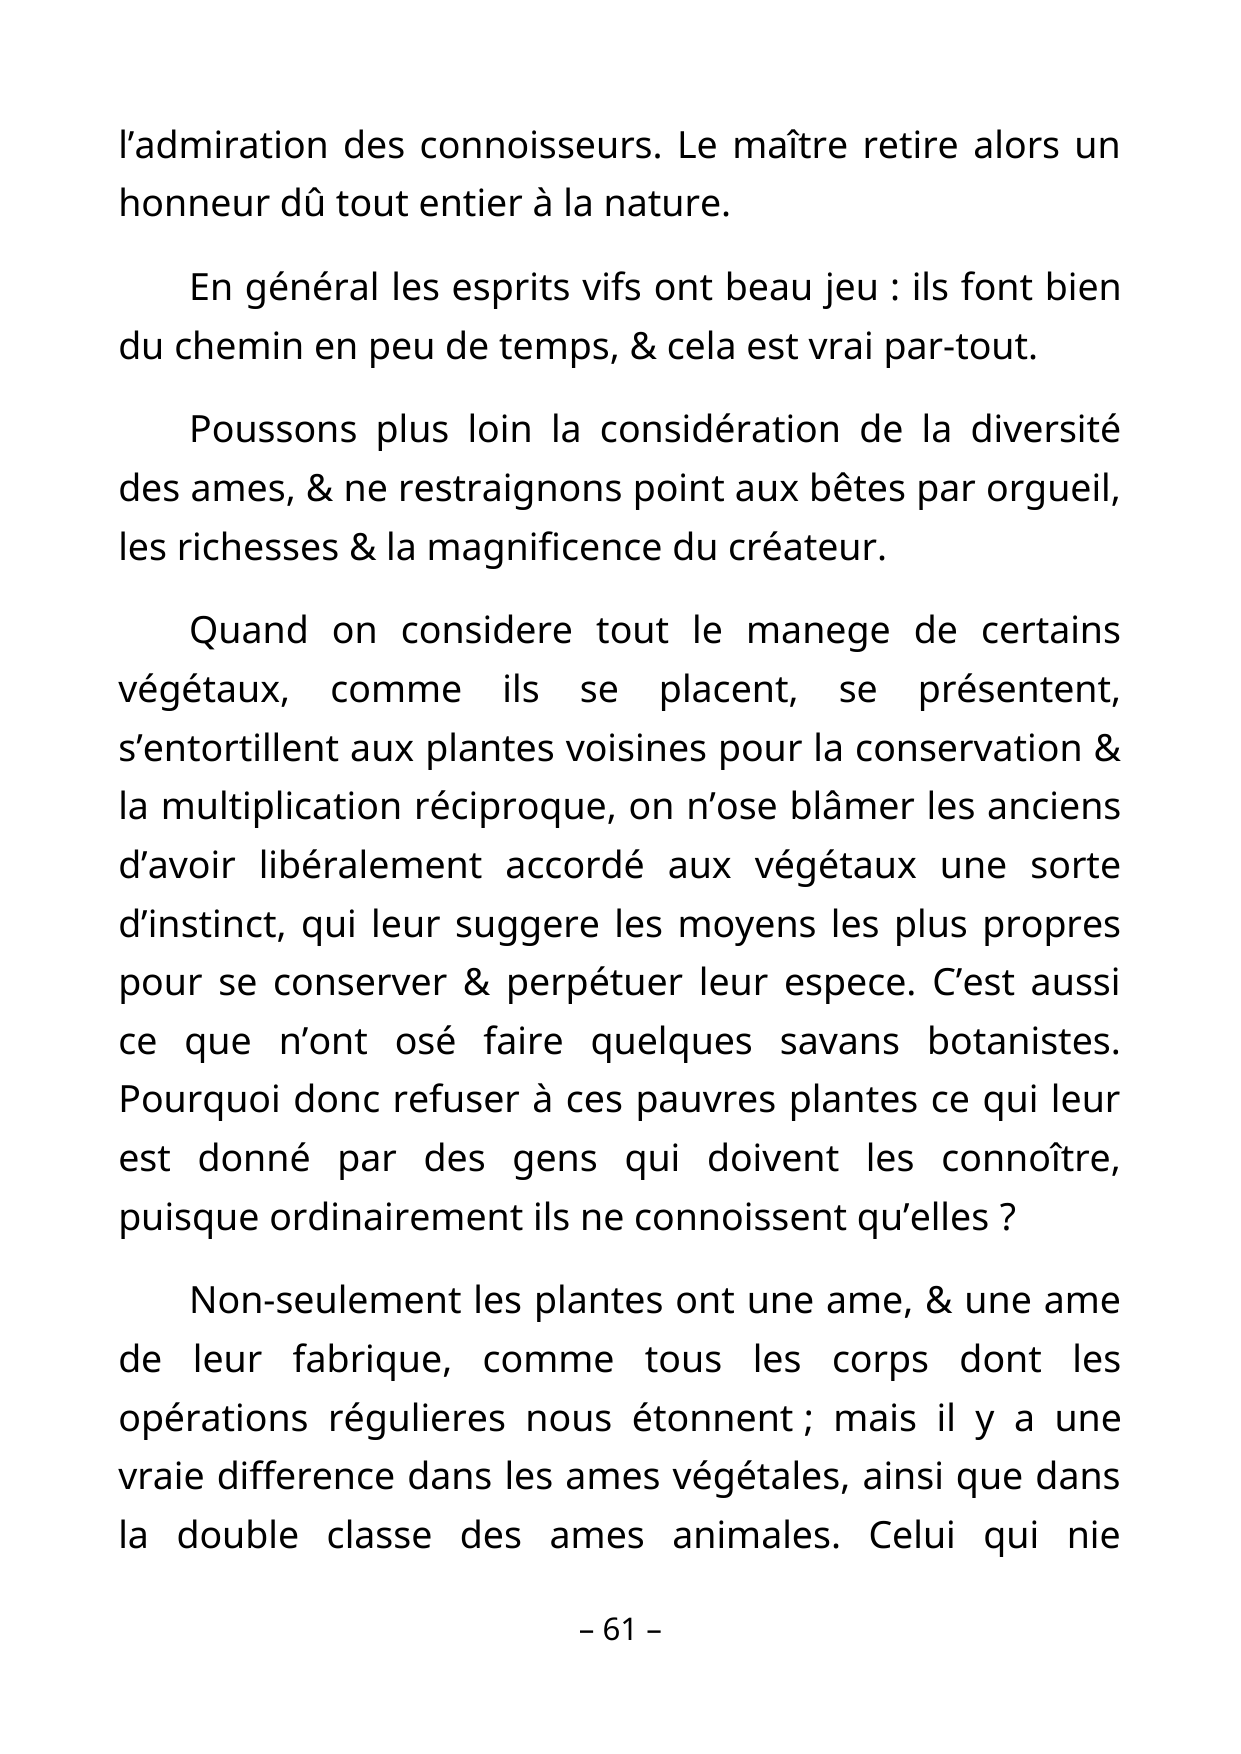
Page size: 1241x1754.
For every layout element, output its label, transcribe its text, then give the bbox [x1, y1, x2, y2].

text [118, 118, 1122, 228]
text Quand on considere tout le manege de certains végétaux, comme ils se placent, se présentent, s’entortillent aux plantes voisines pour la conservation & la multiplication réciproque, on n’ose blâmer les anciens d’avoir libéralement accordé aux végétaux une sorte d’instinct, qui leur suggere les moyens les plus propres pour se conserver & perpétuer leur espece. C’est aussi ce que n’ont osé faire quelques savans botanistes. Pourquoi donc refuser à ces pauvres plantes ce qui leur est donné par des gens qui doivent les connoître, puisque ordinairement ils ne connoissent qu’elles ? [118, 604, 1122, 1241]
text En général les esprits vifs ont beau jeu : ils font bien du chemin en peu de temps, & cela est vrai par-tout. [118, 260, 1122, 370]
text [118, 1274, 1122, 1559]
text Poussons plus loin la considération de la diversité des ames, & ne restraignons point aux bêtes par orgueil, les richesses & la magnificence du créateur. [118, 403, 1122, 571]
